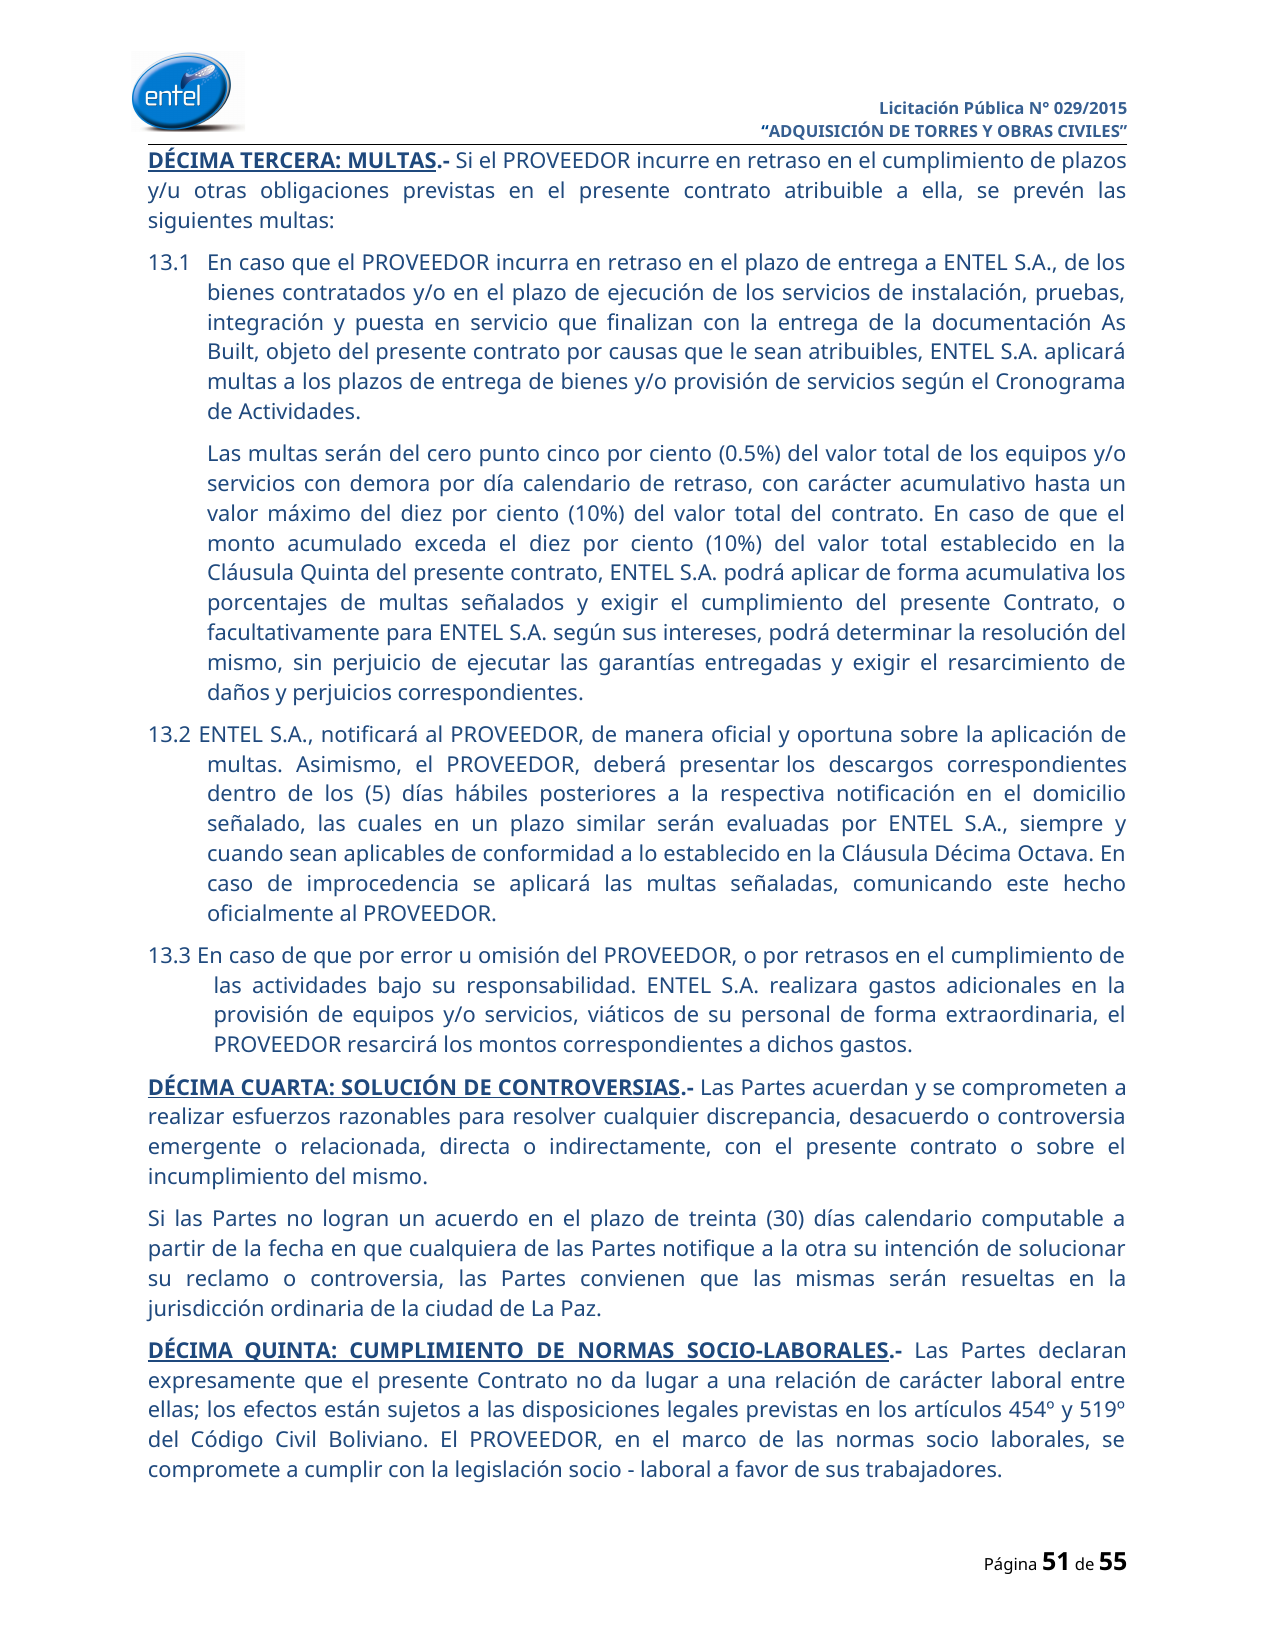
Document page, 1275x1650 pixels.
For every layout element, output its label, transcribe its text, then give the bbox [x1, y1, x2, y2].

text DÉCIMA QUINTA: CUMPLIMIENTO DE NORMAS SOCIO-LABORALES.- Las Partes declaran expresamente que el presente Contrato no da lugar a una relación de carácter laboral entre ellas; los efectos están sujetos a las disposiciones legales previstas en los artículos 454º y 519º del Código Civil Boliviano. El PROVEEDOR, en el marco de las normas socio laborales, se compromete a cumplir con la legislación socio - laboral a favor de sus trabajadores. [148, 1335, 1127, 1484]
text Si las Partes no logran un acuerdo en el plazo de treinta (30) días calendario computable a partir de la fecha en que cualquiera de las Partes notifique a la otra su intención de solucionar su reclamo o controversia, las Partes convienen que las mismas serán resueltas en la jurisdicción ordinaria de la ciudad de La Paz. [148, 1203, 1127, 1322]
text 13.3 En caso de que por error u omisión del PROVEEDOR, o por retrasos en el cumplimiento de las actividades bajo su responsabilidad. ENTEL S.A. realizara gastos adicionales en la provisión de equipos y/o servicios, viáticos de su personal de forma extraordinaria, el PROVEEDOR resarcirá los montos correspondientes a dichos gastos. [148, 940, 1127, 1059]
text Las multas serán del cero punto cinco por ciento (0.5%) del valor total de los equipos y/o servicios con demora por día calendario de retraso, con carácter acumulativo hasta un valor máximo del diez por ciento (10%) del valor total del contrato. En caso de que el monto acumulado exceda el diez por ciento (10%) del valor total establecido en la Cláusula Quinta del presente contrato, ENTEL S.A. podrá aplicar de forma acumulativa los porcentajes de multas señalados y exigir el cumplimiento del presente Contrato, o facultativamente para ENTEL S.A. según sus intereses, podrá determinar la resolución del mismo, sin perjuicio de ejecutar las garantías entregadas y exigir el resarcimiento de daños y perjuicios correspondientes. [207, 438, 1127, 706]
text DÉCIMA TERCERA: MULTAS.- Si el PROVEEDOR incurre en retraso en el cumplimiento de plazos y/u otras obligaciones previstas en el presente contrato atribuible a ella, se prevén las siguientes multas: [148, 145, 1127, 234]
picture [131, 51, 246, 132]
text 13.2 ENTEL S.A., notificará al PROVEEDOR, de manera oficial y oportuna sobre la aplicación de multas. Asimismo, el PROVEEDOR, deberá presentar los descargos correspondientes dentro de los (5) días hábiles posteriores a la respectiva notificación en el domicilio señalado, las cuales en un plazo similar serán evaluadas por ENTEL S.A., siempre y cuando sean aplicables de conformidad a lo establecido en la Cláusula Décima Octava. En caso de improcedencia se aplicará las multas señaladas, comunicando este hecho oficialmente al PROVEEDOR. [148, 719, 1127, 927]
text DÉCIMA CUARTA: SOLUCIÓN DE CONTROVERSIAS.- Las Partes acuerdan y se comprometen a realizar esfuerzos razonables para resolver cualquier discrepancia, desacuerdo o controversia emergente o relacionada, directa o indirectamente, con el presente contrato o sobre el incumplimiento del mismo. [148, 1072, 1127, 1191]
text 13.1 En caso que el PROVEEDOR incurra en retraso en el plazo de entrega a ENTEL S.A., de los bienes contratados y/o en el plazo de ejecución de los servicios de instalación, pruebas, integración y puesta en servicio que finalizan con la entrega de la documentación As Built, objeto del presente contrato por causas que le sean atribuibles, ENTEL S.A. aplicará multas a los plazos de entrega de bienes y/o provisión de servicios según el Cronograma de Actividades. [148, 247, 1127, 426]
